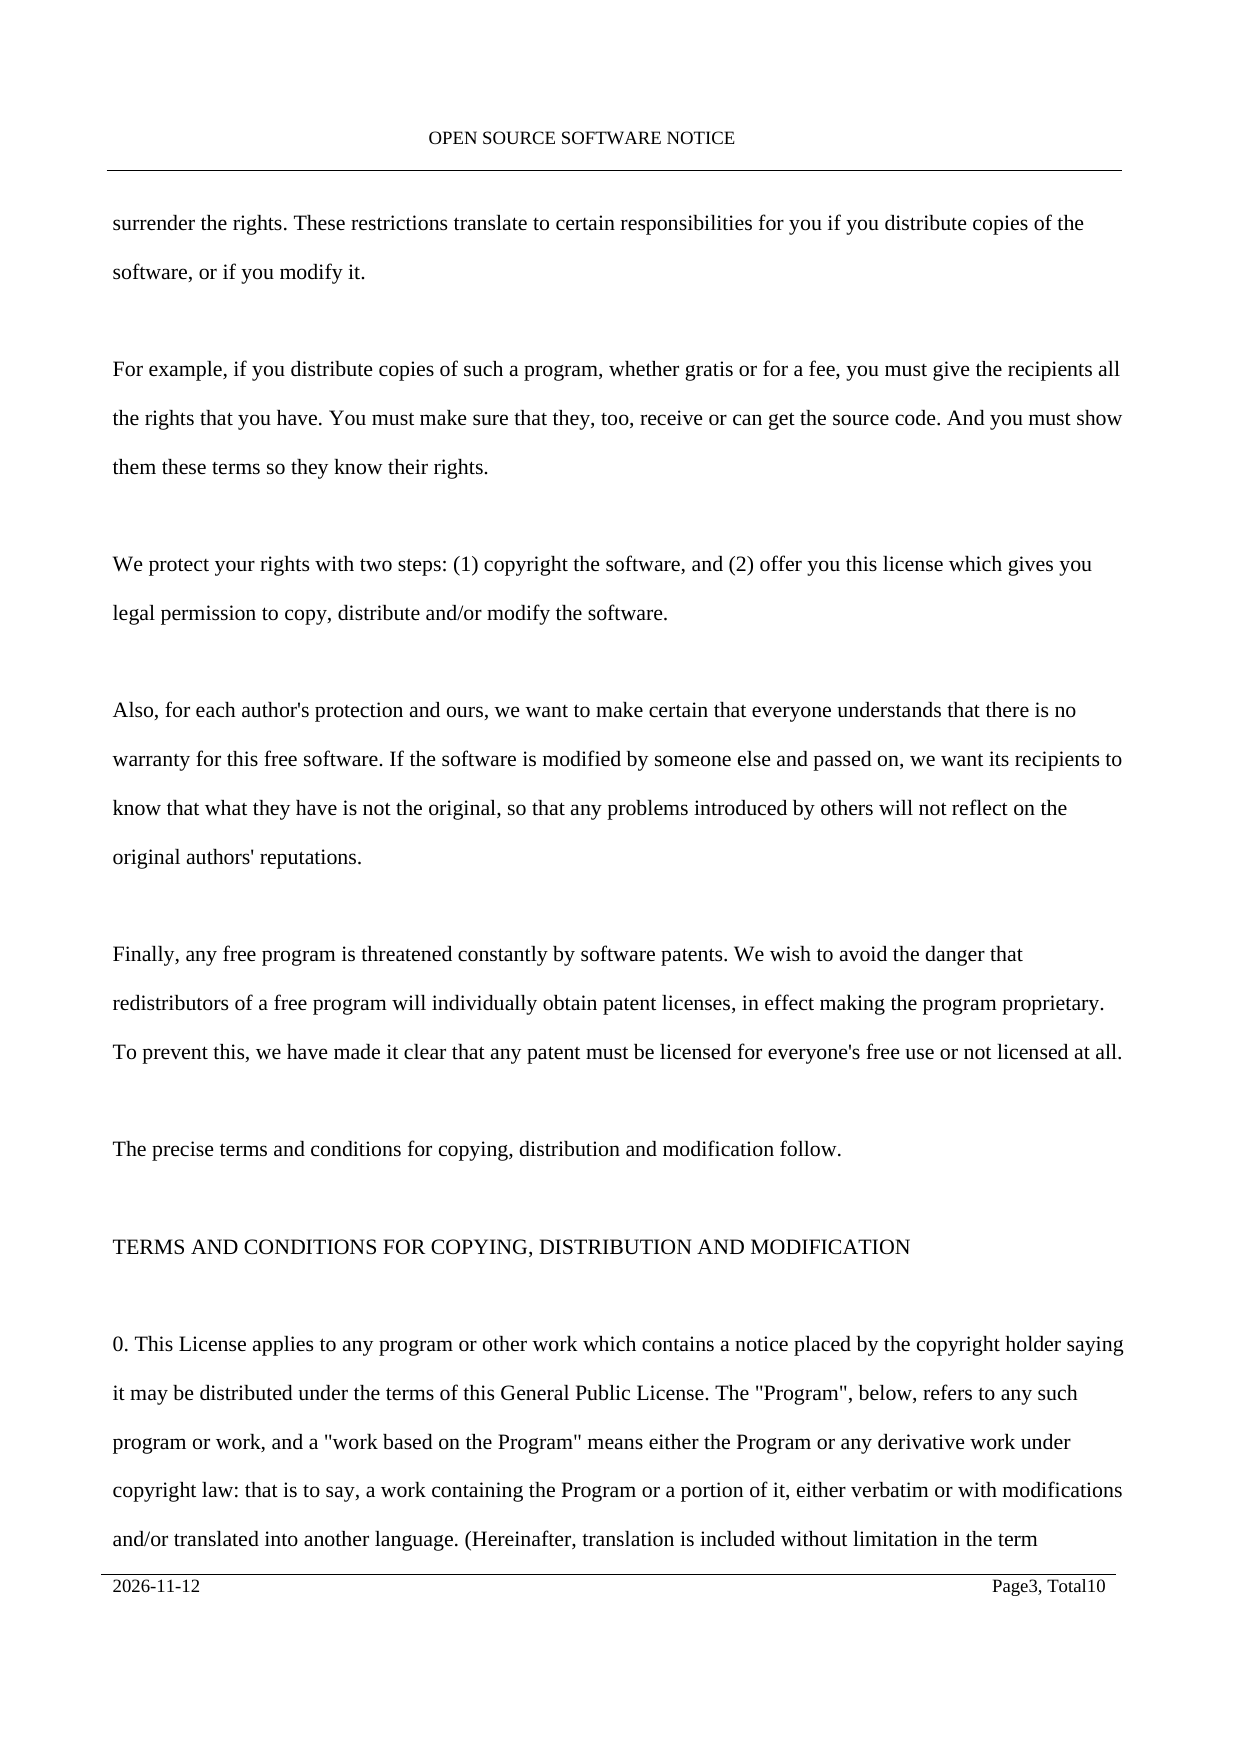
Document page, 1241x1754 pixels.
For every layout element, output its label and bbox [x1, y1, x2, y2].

text [112, 206, 1128, 1555]
